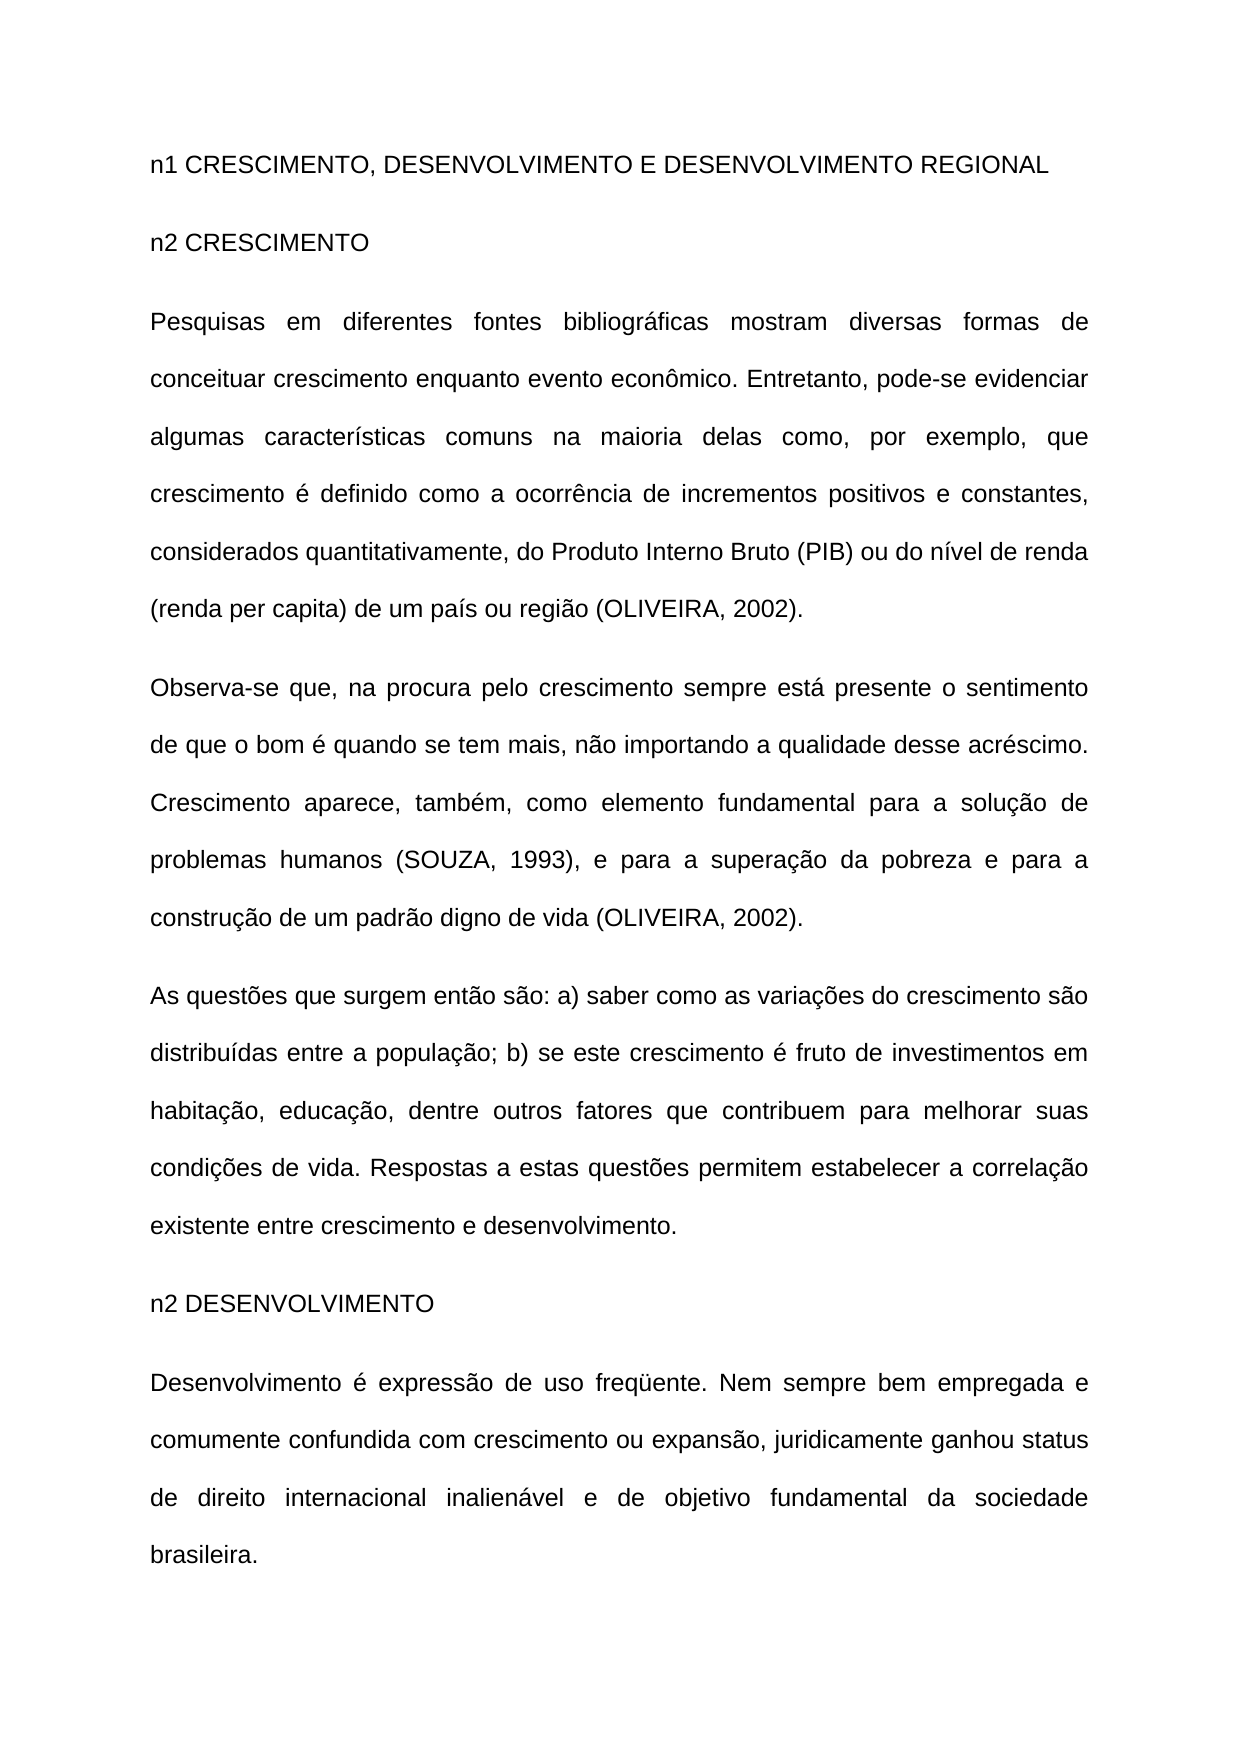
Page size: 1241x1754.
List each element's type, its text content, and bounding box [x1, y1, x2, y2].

text Desenvolvimento é expressão de uso freqüente. Nem sempre bem empregada e comumente confundida com crescimento ou expansão, juridicamente ganhou status de direito internacional inalienável e de objetivo fundamental da sociedade brasileira. [150, 1367, 1090, 1569]
text Pesquisas em diferentes fontes bibliográficas mostram diversas formas de conceituar crescimento enquanto evento econômico. Entretanto, pode-se evidenciar algumas características comuns na maioria delas como, por exemplo, que crescimento é definido como a ocorrência de incrementos positivos e constantes, considerados quantitativamente, do Produto Interno Bruto (PIB) ou do nível de renda (renda per capita) de um país ou região (OLIVEIRA, 2002). [150, 307, 1090, 623]
text As questões que surgem então são: a) saber como as variações do crescimento são distribuídas entre a população; b) se este crescimento é fruto de investimentos em habitação, educação, dentre outros fatores que contribuem para melhorar suas condições de vida. Respostas a estas questões permitem estabelecer a correlação existente entre crescimento e desenvolvimento. [150, 981, 1090, 1239]
text Observa-se que, na procura pelo crescimento sempre está presente o sentimento de que o bom é quando se tem mais, não importando a qualidade desse acréscimo. Crescimento aparece, também, como elemento fundamental para a solução de problemas humanos (SOUZA, 1993), e para a superação da pobreza e para a construção de um padrão digno de vida (OLIVEIRA, 2002). [150, 672, 1090, 931]
text n2 DESENVOLVIMENTO [150, 1289, 1090, 1318]
text n1 CRESCIMENTO, DESENVOLVIMENTO E DESENVOLVIMENTO REGIONAL [150, 150, 1090, 179]
text n2 CRESCIMENTO [150, 228, 1090, 257]
